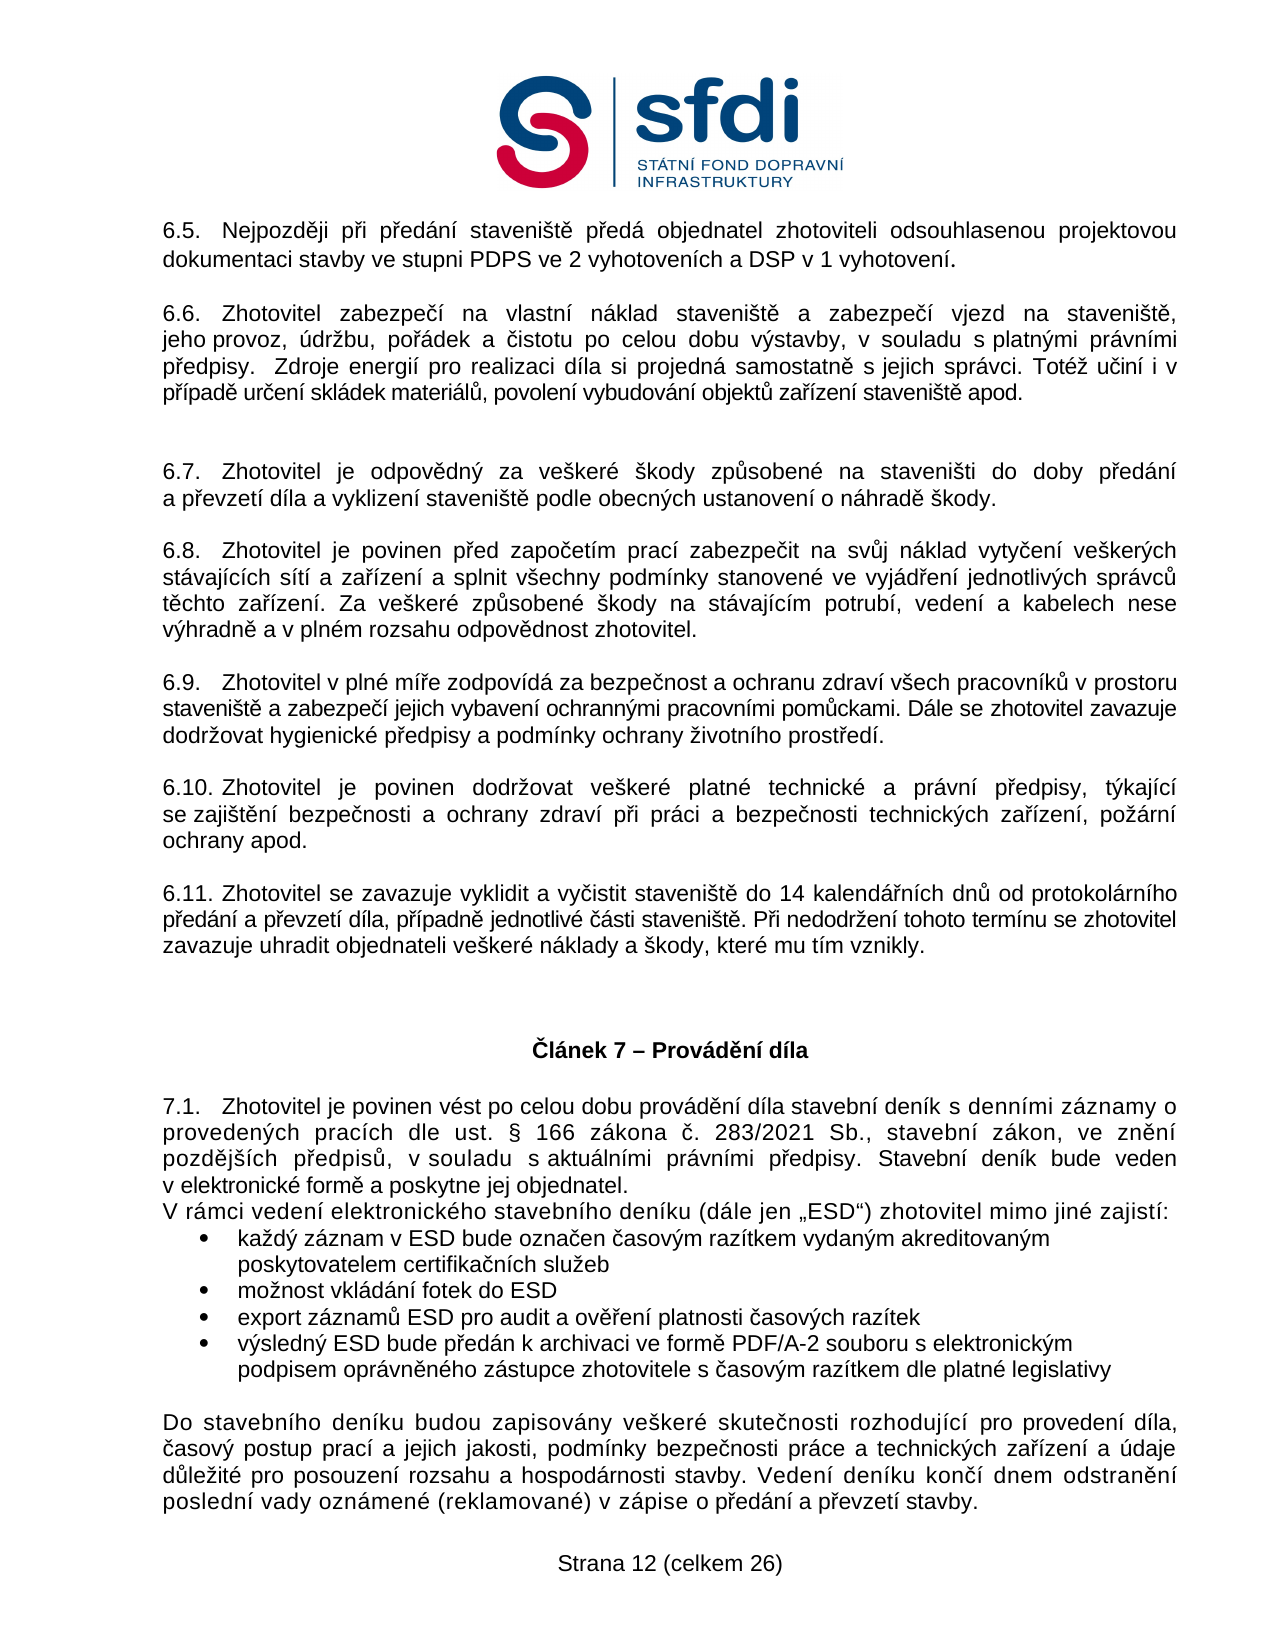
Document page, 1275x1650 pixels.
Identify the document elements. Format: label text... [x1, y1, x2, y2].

list Nejpozději při předání staveniště předá objednatel zhotoviteli odsouhlasenou projektovou dokumentaci stavby ve stupni PDPS ve 2 vyhotoveních a DSP v 1 vyhotovení. [162, 217, 1177, 274]
list výsledný ESD bude předán k archivaci ve formě PDF/A-2 souboru s elektronickým podpisem oprávněného zástupce zhotovitele s časovým razítkem dle platné legislativy [200, 1330, 1177, 1383]
list Zhotovitel zabezpečí na vlastní náklad staveniště a zabezpečí vjezd na staveniště, jeho provoz, údržbu, pořádek a čistotu po celou dobu výstavby, v souladu s platnými právními předpisy. Zdroje energií pro realizaci díla si projedná samostatně s jejich správci. Totéž učiní i v případě určení skládek materiálů, povolení vybudování objektů zařízení staveniště apod. [162, 300, 1177, 405]
list Zhotovitel je odpovědný za veškeré škody způsobené na staveništi do doby předání a převzetí díla a vyklizení staveniště podle obecných ustanovení o náhradě škody. [162, 458, 1177, 511]
list Zhotovitel se zavazuje vyklidit a vyčistit staveniště do 14 kalendářních dnů od protokolárního předání a převzetí díla, případně jednotlivé části staveniště. Při nedodržení tohoto termínu se zhotovitel zavazuje uhradit objednateli veškeré náklady a škody, které mu tím vznikly. [162, 880, 1177, 959]
picture [496, 73, 844, 191]
text Článek 7 – Provádění díla [162, 1037, 1177, 1063]
text V rámci vedení elektronického stavebního deníku (dále jen „ESD“) zhotovitel mimo jiné zajistí: [162, 1198, 1177, 1224]
list export záznamů ESD pro audit a ověření platnosti časových razítek [200, 1303, 1177, 1330]
list Zhotovitel v plné míře zodpovídá za bezpečnost a ochranu zdraví všech pracovníků v prostoru staveniště a zabezpečí jejich vybavení ochrannými pracovními pomůckami. Dále se zhotovitel zavazuje dodržovat hygienické předpisy a podmínky ochrany životního prostředí. [162, 669, 1177, 748]
list Zhotovitel je povinen před započetím prací zabezpečit na svůj náklad vytyčení veškerých stávajících sítí a zařízení a splnit všechny podmínky stanovené ve vyjádření jednotlivých správců těchto zařízení. Za veškeré způsobené škody na stávajícím potrubí, vedení a kabelech nese výhradně a v plném rozsahu odpovědnost zhotovitel. [162, 537, 1177, 643]
list každý záznam v ESD bude označen časovým razítkem vydaným akreditovaným poskytovatelem certifikačních služeb [200, 1224, 1177, 1277]
list možnost vkládání fotek do ESD [200, 1277, 1177, 1303]
list Zhotovitel je povinen vést po celou dobu provádění díla stavební deník s denními záznamy o provedených pracích dle ust. § 166 zákona č. 283/2021 Sb., stavební zákon, ve znění pozdějších předpisů, v souladu s aktuálními právními předpisy. Stavební deník bude veden v elektronické formě a poskytne jej objednatel. [162, 1093, 1177, 1198]
text Do stavebního deníku budou zapisovány veškeré skutečnosti rozhodující pro provedení díla, časový postup prací a jejich jakosti, podmínky bezpečnosti práce a technických zařízení a údaje důležité pro posouzení rozsahu a hospodárnosti stavby. Vedení deníku končí dnem odstranění poslední vady oznámené (reklamované) v zápise o předání a převzetí stavby. [162, 1409, 1177, 1514]
list Zhotovitel je povinen dodržovat veškeré platné technické a právní předpisy, týkající se zajištění bezpečnosti a ochrany zdraví při práci a bezpečnosti technických zařízení, požární ochrany apod. [162, 774, 1177, 853]
